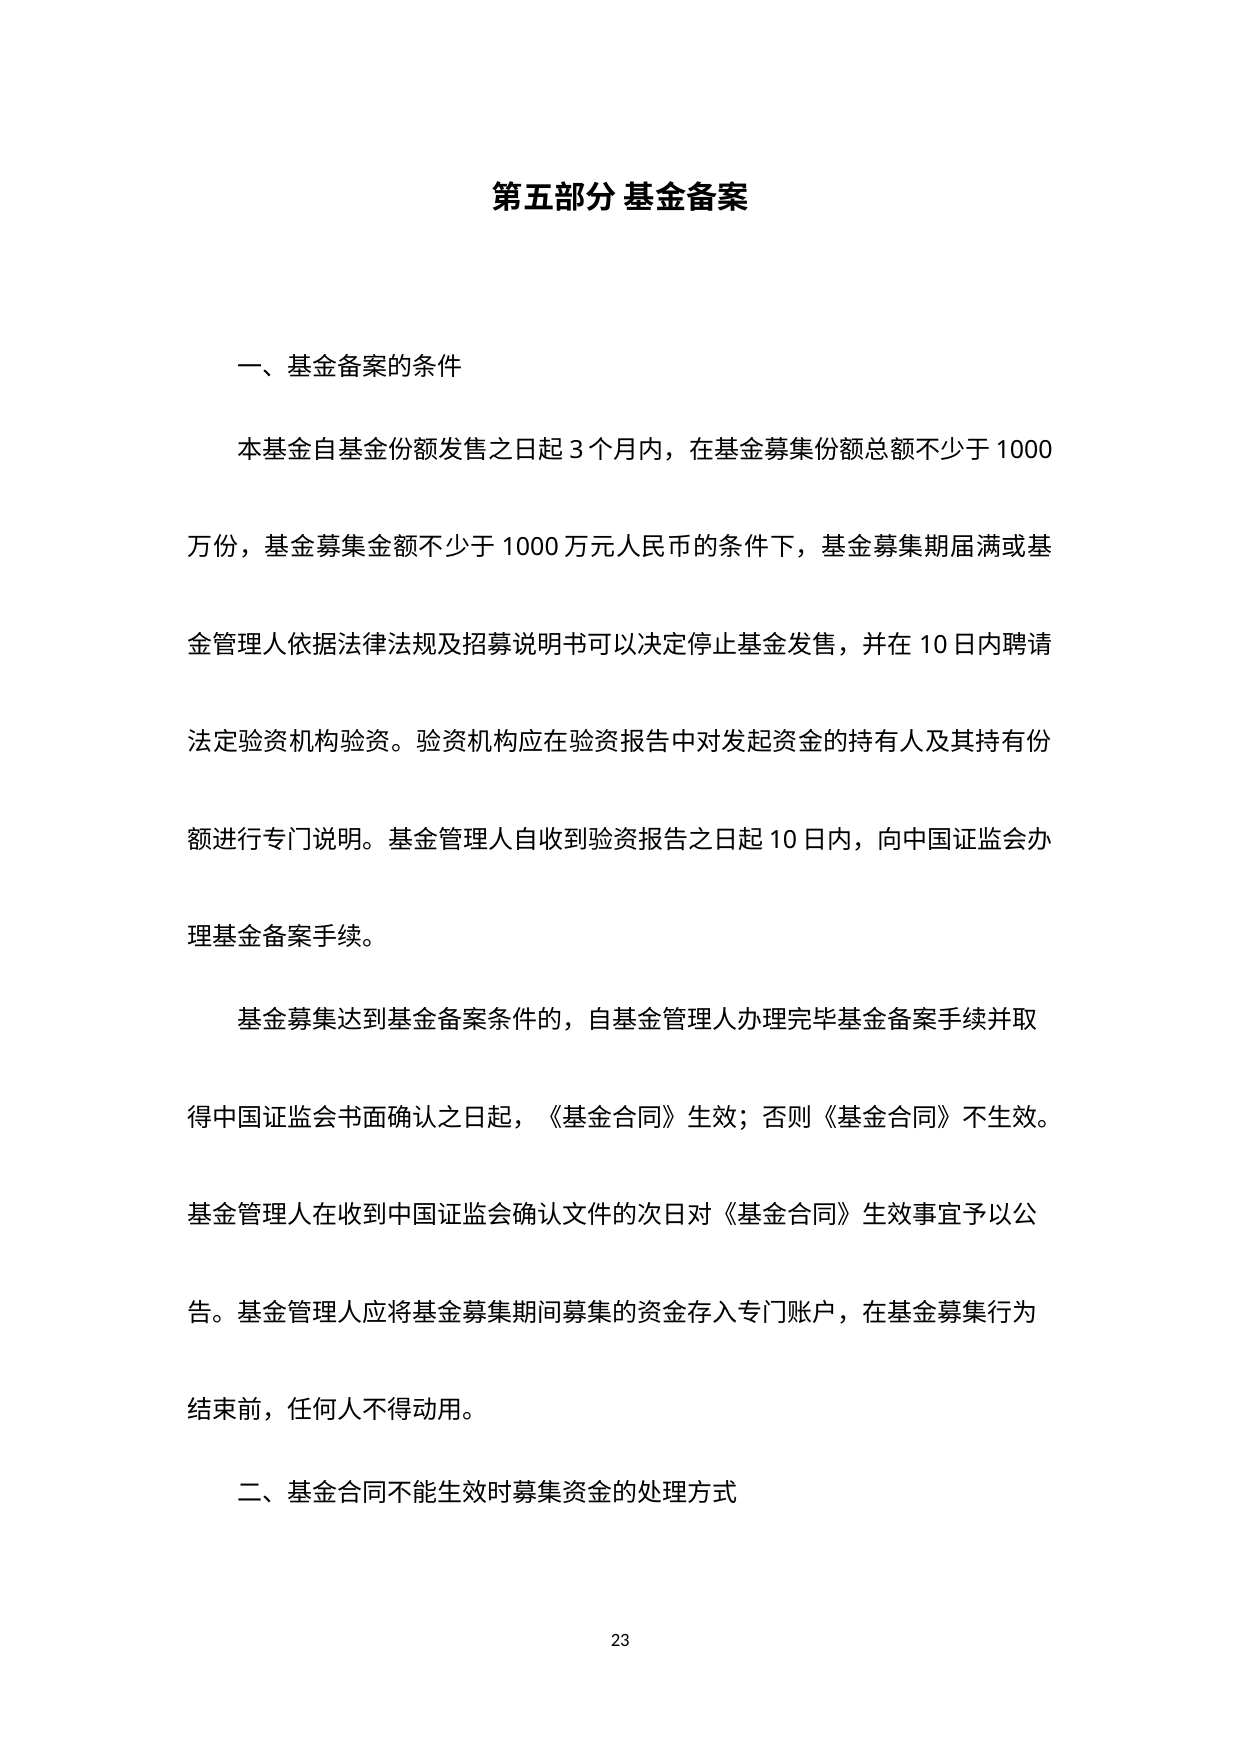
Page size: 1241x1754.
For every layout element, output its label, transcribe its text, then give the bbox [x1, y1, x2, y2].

text 基金募集达到基金备案条件的，自基金管理人办理完毕基金备案手续并取得中国证监会书面确认之日起，《基金合同》生效；否则《基金合同》不生效。基金管理人在收到中国证监会确认文件的次日对《基金合同》生效事宜予以公告。基金管理人应将基金募集期间募集的资金存入专门账户，在基金募集行为结束前，任何人不得动用。 [187, 985, 1053, 1440]
subtitle 第五部分 基金备案 [187, 162, 1053, 227]
text 一、基金备案的条件 [187, 332, 1053, 397]
text 本基金自基金份额发售之日起3个月内，在基金募集份额总额不少于1000万份，基金募集金额不少于1000万元人民币的条件下，基金募集期届满或基金管理人依据法律法规及招募说明书可以决定停止基金发售，并在10日内聘请法定验资机构验资。验资机构应在验资报告中对发起资金的持有人及其持有份额进行专门说明。基金管理人自收到验资报告之日起10日内，向中国证监会办理基金备案手续。 [187, 415, 1053, 967]
text 二、基金合同不能生效时募集资金的处理方式 [187, 1458, 1053, 1523]
